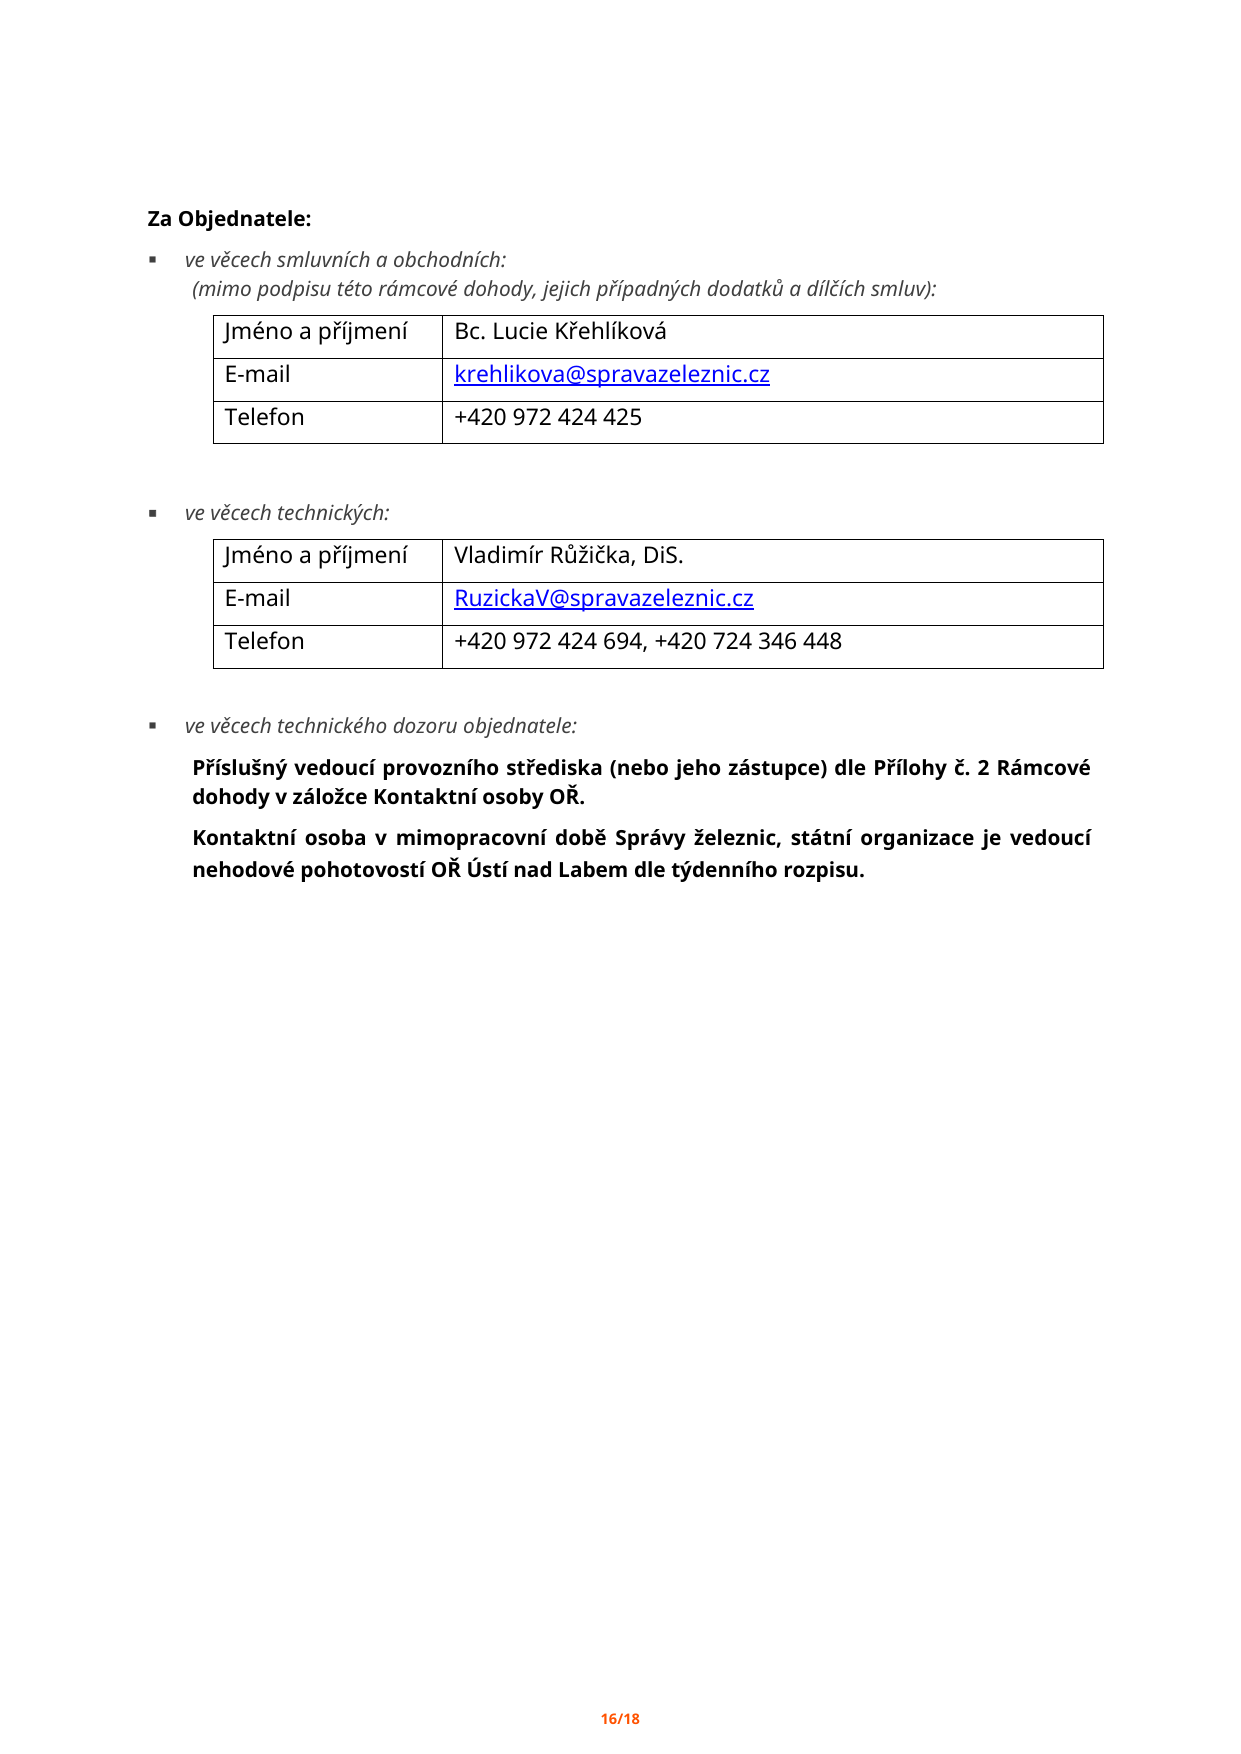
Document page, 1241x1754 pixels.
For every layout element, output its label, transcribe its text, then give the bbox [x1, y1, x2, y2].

table_cell E-mail [214, 359, 442, 401]
table_header Jméno a příjmení [214, 540, 442, 582]
table_header Jméno a příjmení [214, 316, 442, 358]
table_cell krehlikova@spravazeleznic.cz [443, 359, 1103, 401]
subtitle ve věcech smluvních a obchodních: [148, 244, 1093, 273]
table_cell RuzickaV@spravazeleznic.cz [443, 583, 1103, 625]
table_cell Telefon [214, 626, 442, 667]
subtitle (mimo podpisu této rámcové dohody, jejich případných dodatků a dílčích smluv): [148, 273, 1093, 303]
subtitle ve věcech technických: [148, 498, 1093, 527]
subtitle ve věcech technického dozoru objednatele: [148, 710, 1093, 739]
table_header Vladimír Růžička, DiS. [443, 540, 1103, 582]
table_cell +420 972 424 425 [443, 402, 1103, 443]
table_cell +420 972 424 694, +420 724 346 448 [443, 626, 1103, 667]
subtitle Příslušný vedoucí provozního střediska (nebo jeho zástupce) dle Přílohy č. 2 Rámcové dohody v záložce Kontaktní osoby OŘ. [192, 752, 1093, 810]
table_cell Telefon [214, 402, 442, 443]
text Kontaktní osoba v mimopracovní době Správy železnic, státní organizace je vedoucí nehodové pohotovostí OŘ Ústí nad Labem dle týdenního rozpisu. [192, 823, 1093, 884]
table_header Bc. Lucie Křehlíková [443, 316, 1103, 358]
table_cell E-mail [214, 583, 442, 625]
text Za Objednatele: [148, 203, 1093, 232]
